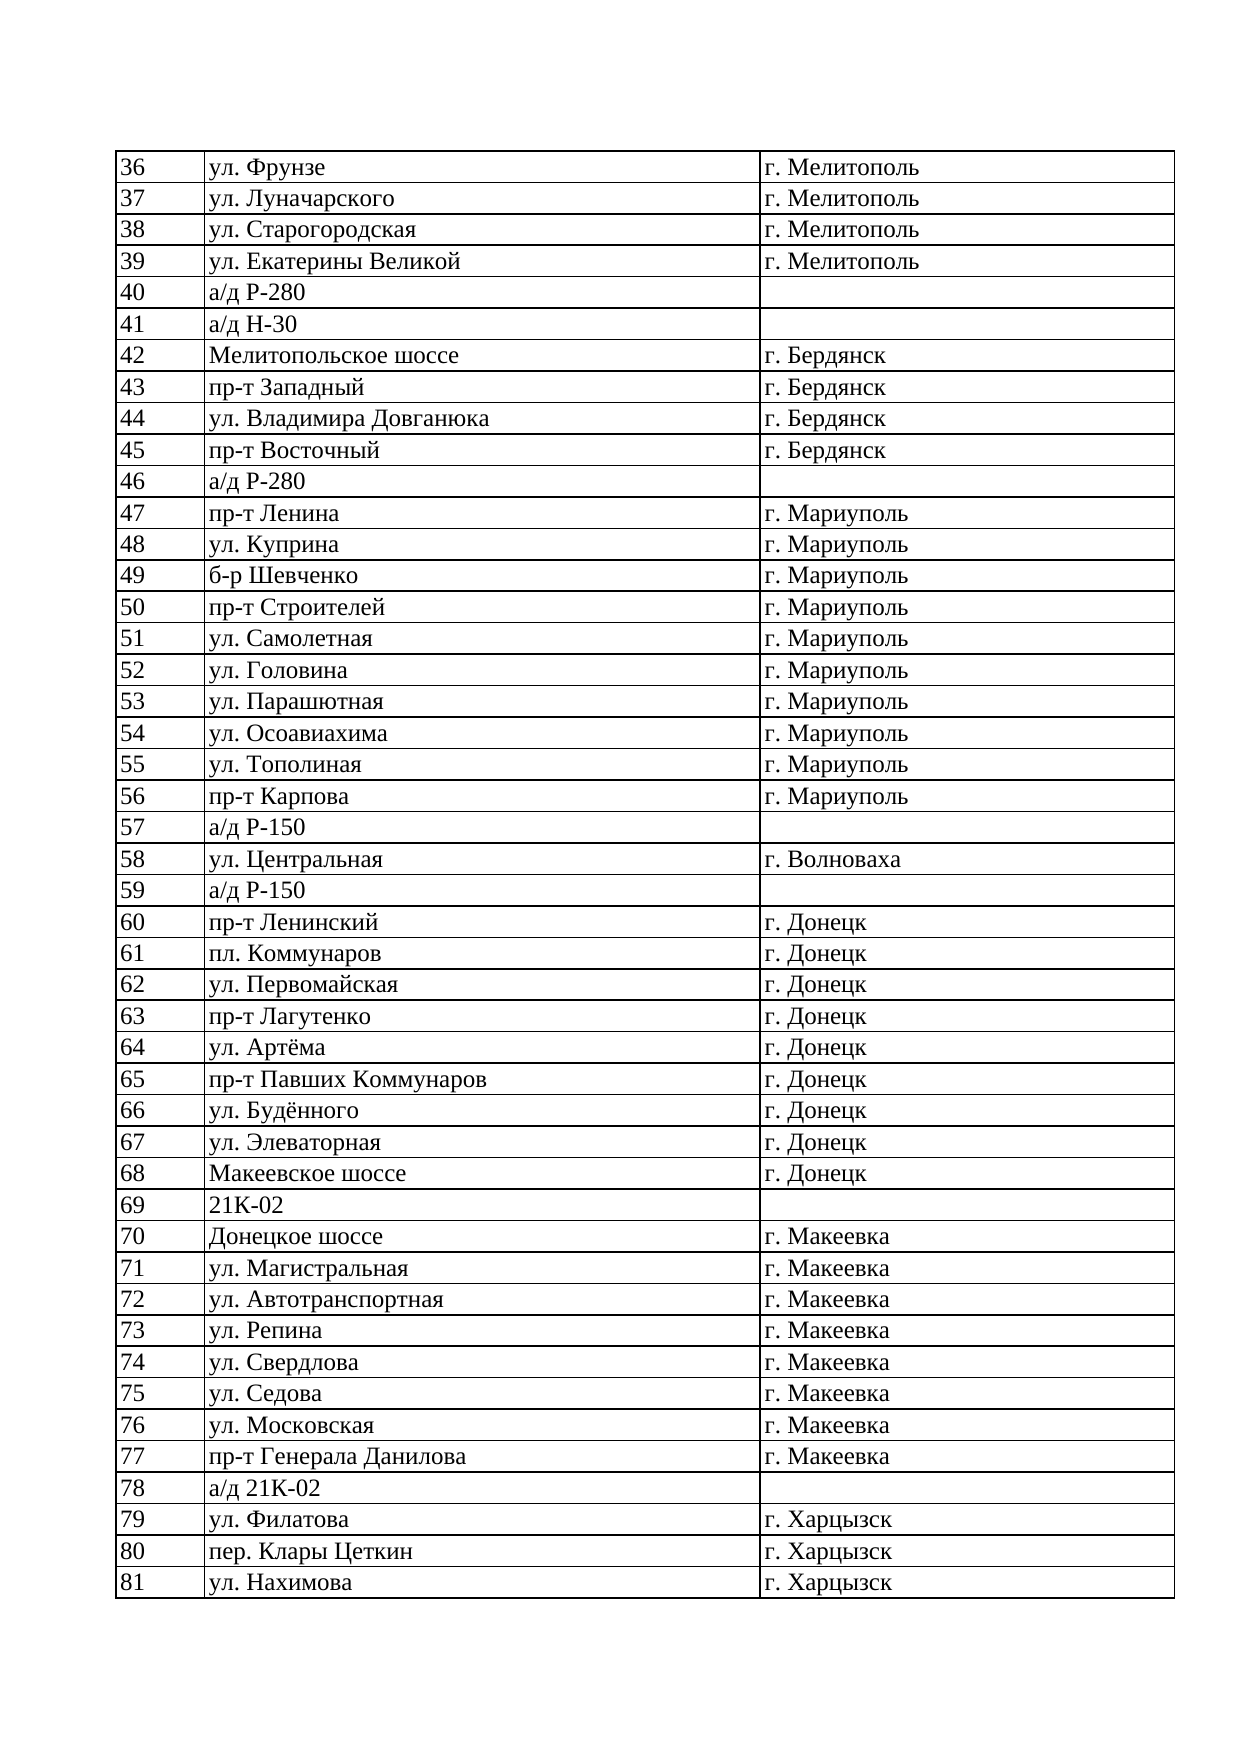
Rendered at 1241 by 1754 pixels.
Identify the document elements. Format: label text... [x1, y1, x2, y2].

table_cell ул. Владимира Довганюка [205, 403, 759, 433]
table_cell г. Мелитополь [761, 246, 1174, 276]
table_cell пр-т Восточный [205, 435, 759, 464]
table_cell Донецкое шоссе [205, 1221, 759, 1251]
table_cell г. Макеевка [761, 1253, 1174, 1282]
table_cell г. Бердянск [761, 340, 1174, 370]
table_cell 68 [117, 1158, 204, 1188]
table_cell г. Бердянск [761, 403, 1174, 433]
table_cell г. Мелитополь [761, 152, 1174, 181]
table_cell ул. Первомайская [205, 970, 759, 999]
table_cell а/д Р-150 [205, 875, 759, 905]
table_cell ул. Свердлова [205, 1347, 759, 1377]
table_cell пр-т Западный [205, 372, 759, 402]
table_cell г. Бердянск [761, 372, 1174, 402]
table_cell пр-т Ленинский [205, 907, 759, 936]
table_cell г. Макеевка [761, 1284, 1174, 1314]
table_cell 38 [117, 215, 204, 244]
table_cell пр-т Строителей [205, 592, 759, 622]
table_cell 43 [117, 372, 204, 402]
table_cell г. Макеевка [761, 1221, 1174, 1251]
table_cell 60 [117, 907, 204, 936]
table_cell 77 [117, 1441, 204, 1471]
table_cell ул. Магистральная [205, 1253, 759, 1282]
table_cell ул. Элеваторная [205, 1127, 759, 1157]
table_cell г. Макеевка [761, 1410, 1174, 1440]
table_cell [761, 1473, 1174, 1503]
table_cell г. Мариуполь [761, 529, 1174, 559]
table_cell 36 [117, 152, 204, 181]
table_cell ул. Осоавиахима [205, 718, 759, 748]
table_cell 76 [117, 1410, 204, 1440]
table_cell ул. Старогородская [205, 215, 759, 244]
table_cell 62 [117, 970, 204, 999]
table_cell а/д Р-280 [205, 466, 759, 496]
table_cell 64 [117, 1032, 204, 1062]
table_cell а/д 21К-02 [205, 1473, 759, 1503]
table_cell 40 [117, 277, 204, 307]
table_cell г. Мариуполь [761, 749, 1174, 779]
table_cell г. Донецк [761, 938, 1174, 968]
table_cell пр-т Лагутенко [205, 1001, 759, 1031]
table_cell 39 [117, 246, 204, 276]
table_cell пр-т Павших Коммунаров [205, 1064, 759, 1094]
table_cell г. Бердянск [761, 435, 1174, 464]
table_cell 79 [117, 1504, 204, 1534]
table_cell 81 [117, 1567, 204, 1597]
table_cell г. Макеевка [761, 1378, 1174, 1408]
table_cell 71 [117, 1253, 204, 1282]
table_cell ул. Куприна [205, 529, 759, 559]
table_cell 80 [117, 1536, 204, 1566]
table_cell 56 [117, 781, 204, 811]
table_cell г. Донецк [761, 1127, 1174, 1157]
table_cell 45 [117, 435, 204, 464]
table_cell ул. Луначарского [205, 183, 759, 213]
table_cell 78 [117, 1473, 204, 1503]
table_cell 61 [117, 938, 204, 968]
table_cell 46 [117, 466, 204, 496]
table_cell 50 [117, 592, 204, 622]
table_cell г. Донецк [761, 907, 1174, 936]
table_cell [761, 466, 1174, 496]
table_cell ул. Нахимова [205, 1567, 759, 1597]
table_cell 74 [117, 1347, 204, 1377]
table_cell г. Мариуполь [761, 718, 1174, 748]
table_cell 65 [117, 1064, 204, 1094]
table_cell г. Донецк [761, 1095, 1174, 1125]
table_cell б-р Шевченко [205, 561, 759, 590]
table_cell 58 [117, 844, 204, 873]
table_cell 75 [117, 1378, 204, 1408]
table_cell г. Донецк [761, 1158, 1174, 1188]
table_cell пр-т Карпова [205, 781, 759, 811]
table_cell г. Мариуполь [761, 623, 1174, 653]
table_cell [761, 875, 1174, 905]
table_cell г. Харцызск [761, 1536, 1174, 1566]
table_cell [761, 1190, 1174, 1219]
table_cell г. Мариуполь [761, 561, 1174, 590]
table_cell ул. Самолетная [205, 623, 759, 653]
table_cell пр-т Генерала Данилова [205, 1441, 759, 1471]
table_cell 59 [117, 875, 204, 905]
table_cell 53 [117, 686, 204, 716]
table_cell 57 [117, 812, 204, 842]
table_cell [761, 309, 1174, 339]
table_cell г. Донецк [761, 1032, 1174, 1062]
table_cell г. Мариуполь [761, 592, 1174, 622]
table_cell ул. Екатерины Великой [205, 246, 759, 276]
table_cell 70 [117, 1221, 204, 1251]
table_cell ул. Тополиная [205, 749, 759, 779]
table_cell г. Харцызск [761, 1567, 1174, 1597]
table_cell 73 [117, 1316, 204, 1345]
table_cell а/д Р-280 [205, 277, 759, 307]
table_cell ул. Репина [205, 1316, 759, 1345]
table_cell г. Мариуполь [761, 686, 1174, 716]
table_cell г. Мариуполь [761, 655, 1174, 685]
table_cell пер. Клары Цеткин [205, 1536, 759, 1566]
table_cell ул. Фрунзе [205, 152, 759, 181]
table_cell ул. Артёма [205, 1032, 759, 1062]
table_cell а/д Н-30 [205, 309, 759, 339]
table_cell [761, 812, 1174, 842]
table_cell 69 [117, 1190, 204, 1219]
table_cell Макеевское шоссе [205, 1158, 759, 1188]
table_cell 52 [117, 655, 204, 685]
table_cell г. Мариуполь [761, 781, 1174, 811]
table_cell ул. Головина [205, 655, 759, 685]
table_cell 72 [117, 1284, 204, 1314]
table_cell г. Мелитополь [761, 183, 1174, 213]
table_cell 51 [117, 623, 204, 653]
table_cell ул. Парашютная [205, 686, 759, 716]
table_cell ул. Центральная [205, 844, 759, 873]
table_cell г. Харцызск [761, 1504, 1174, 1534]
table_cell 66 [117, 1095, 204, 1125]
table_cell 48 [117, 529, 204, 559]
table_cell 67 [117, 1127, 204, 1157]
table_cell [761, 277, 1174, 307]
table_cell г. Донецк [761, 1001, 1174, 1031]
table_cell 55 [117, 749, 204, 779]
table_cell 54 [117, 718, 204, 748]
table_cell г. Донецк [761, 970, 1174, 999]
table_cell 47 [117, 498, 204, 527]
table_cell г. Мариуполь [761, 498, 1174, 527]
table_cell ул. Московская [205, 1410, 759, 1440]
table_cell пл. Коммунаров [205, 938, 759, 968]
table_cell г. Мелитополь [761, 215, 1174, 244]
table_cell г. Макеевка [761, 1347, 1174, 1377]
table_cell г. Макеевка [761, 1316, 1174, 1345]
table_cell 44 [117, 403, 204, 433]
table_cell а/д Р-150 [205, 812, 759, 842]
table_cell г. Макеевка [761, 1441, 1174, 1471]
table_cell ул. Филатова [205, 1504, 759, 1534]
table_cell 37 [117, 183, 204, 213]
table_cell пр-т Ленина [205, 498, 759, 527]
table_cell г. Донецк [761, 1064, 1174, 1094]
table_cell 21К-02 [205, 1190, 759, 1219]
table_cell ул. Седова [205, 1378, 759, 1408]
table_cell 49 [117, 561, 204, 590]
table_cell Мелитопольское шоссе [205, 340, 759, 370]
table_cell г. Волноваха [761, 844, 1174, 873]
table_cell 41 [117, 309, 204, 339]
table_cell ул. Будённого [205, 1095, 759, 1125]
table_cell 63 [117, 1001, 204, 1031]
table_cell ул. Автотранспортная [205, 1284, 759, 1314]
table_cell 42 [117, 340, 204, 370]
